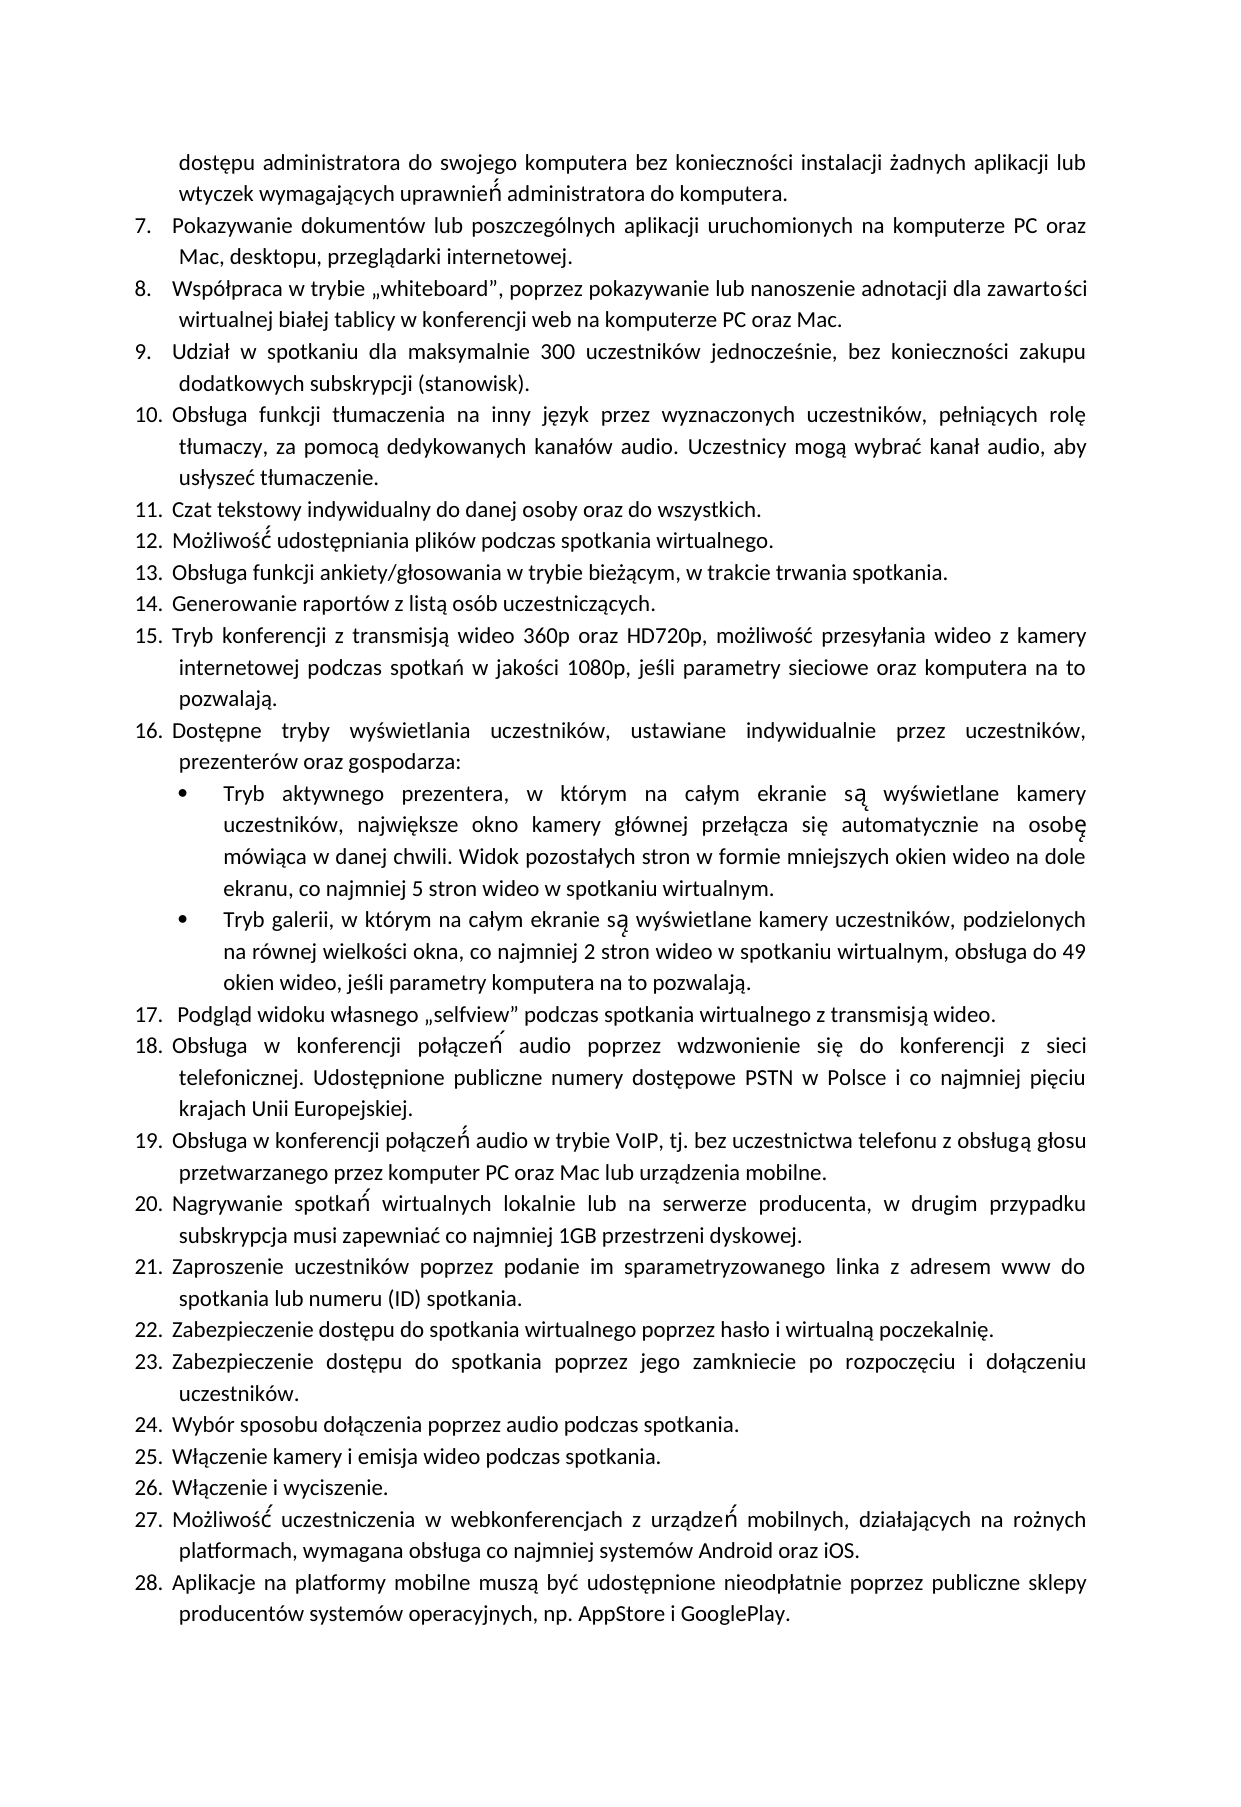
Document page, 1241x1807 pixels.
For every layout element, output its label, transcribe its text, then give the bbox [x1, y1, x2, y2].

list Zabezpieczenie dostępu do spotkania poprzez jego zamkniecie po rozpoczęciu i dołączeniu uczestników. [134, 1347, 1087, 1407]
list Możliwość́ uczestniczenia w webkonferencjach z urządzeń́ mobilnych, działających na rożnych platformach, wymagana obsługa co najmniej systemów Android oraz iOS. [134, 1505, 1087, 1564]
list Czat tekstowy indywidualny do danej osoby oraz do wszystkich. [134, 495, 1087, 523]
list Możliwość́ udostępniania plików podczas spotkania wirtualnego. [134, 526, 1087, 554]
list Aplikacje na platformy mobilne muszą być udostępnione nieodpłatnie poprzez publiczne sklepy producentów systemów operacyjnych, np. AppStore i GooglePlay. [134, 1568, 1087, 1628]
list Tryb galerii, w którym na całym ekranie są̨ wyświetlane kamery uczestników, podzielonych na równej wielkości okna, co najmniej 2 stron wideo w spotkaniu wirtualnym, obsługa do 49 okien wideo, jeśli parametry komputera na to pozwalają. [179, 905, 1087, 996]
list Podgląd widoku własnego „selfview” podczas spotkania wirtualnego z transmisją wideo. [134, 1000, 1087, 1028]
list Współpraca w trybie „whiteboard”, poprzez pokazywanie lub nanoszenie adnotacji dla zawartości wirtualnej białej tablicy w konferencji web na komputerze PC oraz Mac. [134, 274, 1087, 333]
list Udział w spotkaniu dla maksymalnie 300 uczestników jednocześnie, bez konieczności zakupu dodatkowych subskrypcji (stanowisk). [134, 337, 1087, 397]
list Włączenie kamery i emisja wideo podczas spotkania. [134, 1442, 1087, 1470]
list Obsługa funkcji ankiety/głosowania w trybie bieżącym, w trakcie trwania spotkania. [134, 558, 1087, 586]
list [134, 148, 1087, 207]
list Generowanie raportów z listą osób uczestniczących. [134, 589, 1087, 618]
list Nagrywanie spotkań́ wirtualnych lokalnie lub na serwerze producenta, w drugim przypadku subskrypcja musi zapewniać co najmniej 1GB przestrzeni dyskowej. [134, 1189, 1087, 1249]
list Obsługa w konferencji połączeń́ audio w trybie VoIP, tj. bez uczestnictwa telefonu z obsługą głosu przetwarzanego przez komputer PC oraz Mac lub urządzenia mobilne. [134, 1126, 1087, 1186]
list Dostępne tryby wyświetlania uczestników, ustawiane indywidualnie przez uczestników, prezenterów oraz gospodarza: [134, 716, 1087, 775]
list Obsługa funkcji tłumaczenia na inny język przez wyznaczonych uczestników, pełniących rolę tłumaczy, za pomocą dedykowanych kanałów audio. Uczestnicy mogą wybrać kanał audio, aby usłyszeć tłumaczenie. [134, 400, 1087, 491]
list Pokazywanie dokumentów lub poszczególnych aplikacji uruchomionych na komputerze PC oraz Mac, desktopu, przeglądarki internetowej. [134, 211, 1087, 270]
list Tryb aktywnego prezentera, w którym na całym ekranie są̨ wyświetlane kamery uczestników, największe okno kamery głównej przełącza się automatycznie na osobę̨ mówiąca w danej chwili. Widok pozostałych stron w formie mniejszych okien wideo na dole ekranu, co najmniej 5 stron wideo w spotkaniu wirtualnym. [179, 779, 1087, 902]
list Włączenie i wyciszenie. [134, 1473, 1087, 1501]
list Wybór sposobu dołączenia poprzez audio podczas spotkania. [134, 1410, 1087, 1438]
list Obsługa w konferencji połączeń́ audio poprzez wdzwonienie się do konferencji z sieci telefonicznej. Udostępnione publiczne numery dostępowe PSTN w Polsce i co najmniej pięciu krajach Unii Europejskiej. [134, 1031, 1087, 1123]
list Zaproszenie uczestników poprzez podanie im sparametryzowanego linka z adresem www do spotkania lub numeru (ID) spotkania. [134, 1252, 1087, 1312]
list Tryb konferencji z transmisją wideo 360p oraz HD720p, możliwość przesyłania wideo z kamery internetowej podczas spotkań w jakości 1080p, jeśli parametry sieciowe oraz komputera na to pozwalają. [134, 621, 1087, 712]
list Zabezpieczenie dostępu do spotkania wirtualnego poprzez hasło i wirtualną poczekalnię. [134, 1316, 1087, 1343]
